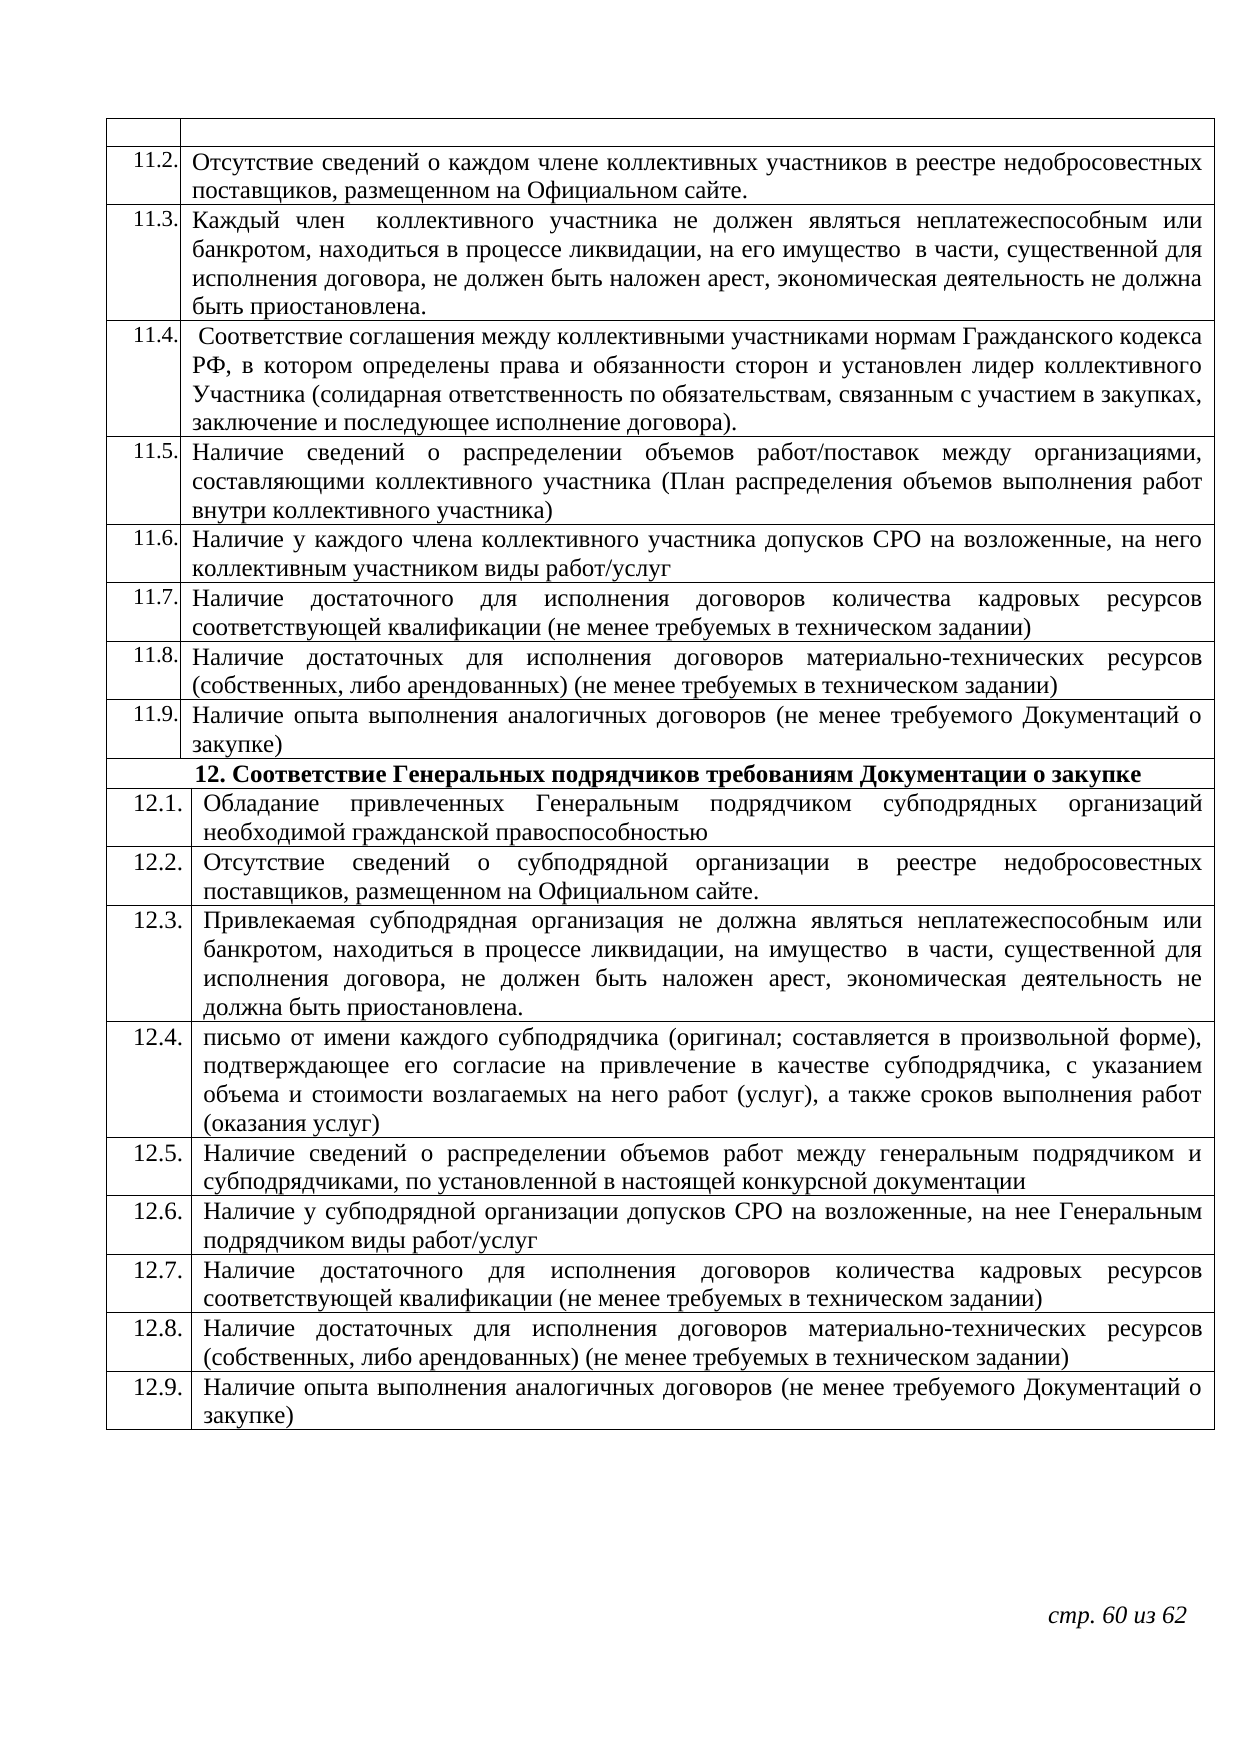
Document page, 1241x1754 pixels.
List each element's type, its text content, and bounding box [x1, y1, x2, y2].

table_cell Наличие достаточного для исполнения договоров количества кадровых ресурсов соответствующей квалификации (не менее требуемых в техническом задании) [181, 583, 1214, 641]
table_cell Наличие сведений о распределении объемов работ между генеральным подрядчиком и субподрядчиками, по установленной в настоящей конкурсной документации [192, 1138, 1214, 1195]
table_cell Наличие у каждого члена коллективного участника допусков СРО на возложенные, на него коллективным участником виды работ/услуг [181, 525, 1214, 582]
table_cell [107, 583, 180, 641]
table_cell [107, 147, 180, 204]
table_cell [107, 1372, 191, 1429]
table_cell [107, 1196, 191, 1254]
table_cell Соответствие соглашения между коллективными участниками нормам Гражданского кодекса РФ, в котором определены права и обязанности сторон и установлен лидер коллективного Участника (солидарная ответственность по обязательствам, связанным с участием в закупках, заключение и последующее исполнение договора). [181, 321, 1214, 436]
table_cell Наличие опыта выполнения аналогичных договоров (не менее требуемого Документаций о закупке) [192, 1372, 1214, 1429]
table_cell [107, 525, 180, 582]
table_cell [107, 1313, 191, 1371]
table_cell Наличие сведений о распределении объемов работ/поставок между организациями, составляющими коллективного участника (План распределения объемов выполнения работ внутри коллективного участника) [181, 437, 1214, 523]
table_cell Наличие достаточных для исполнения договоров материально-технических ресурсов (собственных, либо арендованных) (не менее требуемых в техническом задании) [192, 1313, 1214, 1371]
table_cell [107, 1022, 191, 1137]
table_cell [107, 700, 180, 758]
table_cell письмо от имени каждого субподрядчика (оригинал; составляется в произвольной форме), подтверждающее его согласие на привлечение в качестве субподрядчика, с указанием объема и стоимости возлагаемых на него работ (услуг), а также сроков выполнения работ (оказания услуг) [192, 1022, 1214, 1137]
table_cell Обладание привлеченных Генеральным подрядчиком субподрядных организаций необходимой гражданской правоспособностью [192, 789, 1214, 846]
table_cell [107, 847, 191, 904]
table_cell [107, 789, 191, 846]
table_cell Привлекаемая субподрядная организация не должна являться неплатежеспособным или банкротом, находиться в процессе ликвидации, на имущество в части, существенной для исполнения договора, не должен быть наложен арест, экономическая деятельность не должна быть приостановлена. [192, 906, 1214, 1021]
table_cell [107, 321, 180, 436]
table_cell [107, 1255, 191, 1312]
table_cell Отсутствие сведений о каждом члене коллективных участников в реестре недобросовестных поставщиков, размещенном на Официальном сайте. [181, 147, 1214, 204]
table_cell [107, 1138, 191, 1195]
table_cell Наличие опыта выполнения аналогичных договоров (не менее требуемого Документаций о закупке) [181, 700, 1214, 758]
table_cell Каждый член коллективного участника не должен являться неплатежеспособным или банкротом, находиться в процессе ликвидации, на его имущество в части, существенной для исполнения договора, не должен быть наложен арест, экономическая деятельность не должна быть приостановлена. [181, 205, 1214, 320]
table_cell Наличие достаточных для исполнения договоров материально-технических ресурсов (собственных, либо арендованных) (не менее требуемых в техническом задании) [181, 642, 1214, 699]
table_cell [107, 906, 191, 1021]
table_cell [107, 642, 180, 699]
table_cell [107, 205, 180, 320]
table_cell Наличие у субподрядной организации допусков СРО на возложенные, на нее Генеральным подрядчиком виды работ/услуг [192, 1196, 1214, 1254]
table_cell Наличие достаточного для исполнения договоров количества кадровых ресурсов соответствующей квалификации (не менее требуемых в техническом задании) [192, 1255, 1214, 1312]
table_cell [181, 119, 1214, 146]
table_cell [107, 437, 180, 523]
table_cell Соответствие Генеральных подрядчиков требованиям Документации о закупке [107, 759, 1214, 787]
table_cell Отсутствие сведений о субподрядной организации в реестре недобросовестных поставщиков, размещенном на Официальном сайте. [192, 847, 1214, 904]
table_cell [107, 119, 180, 146]
